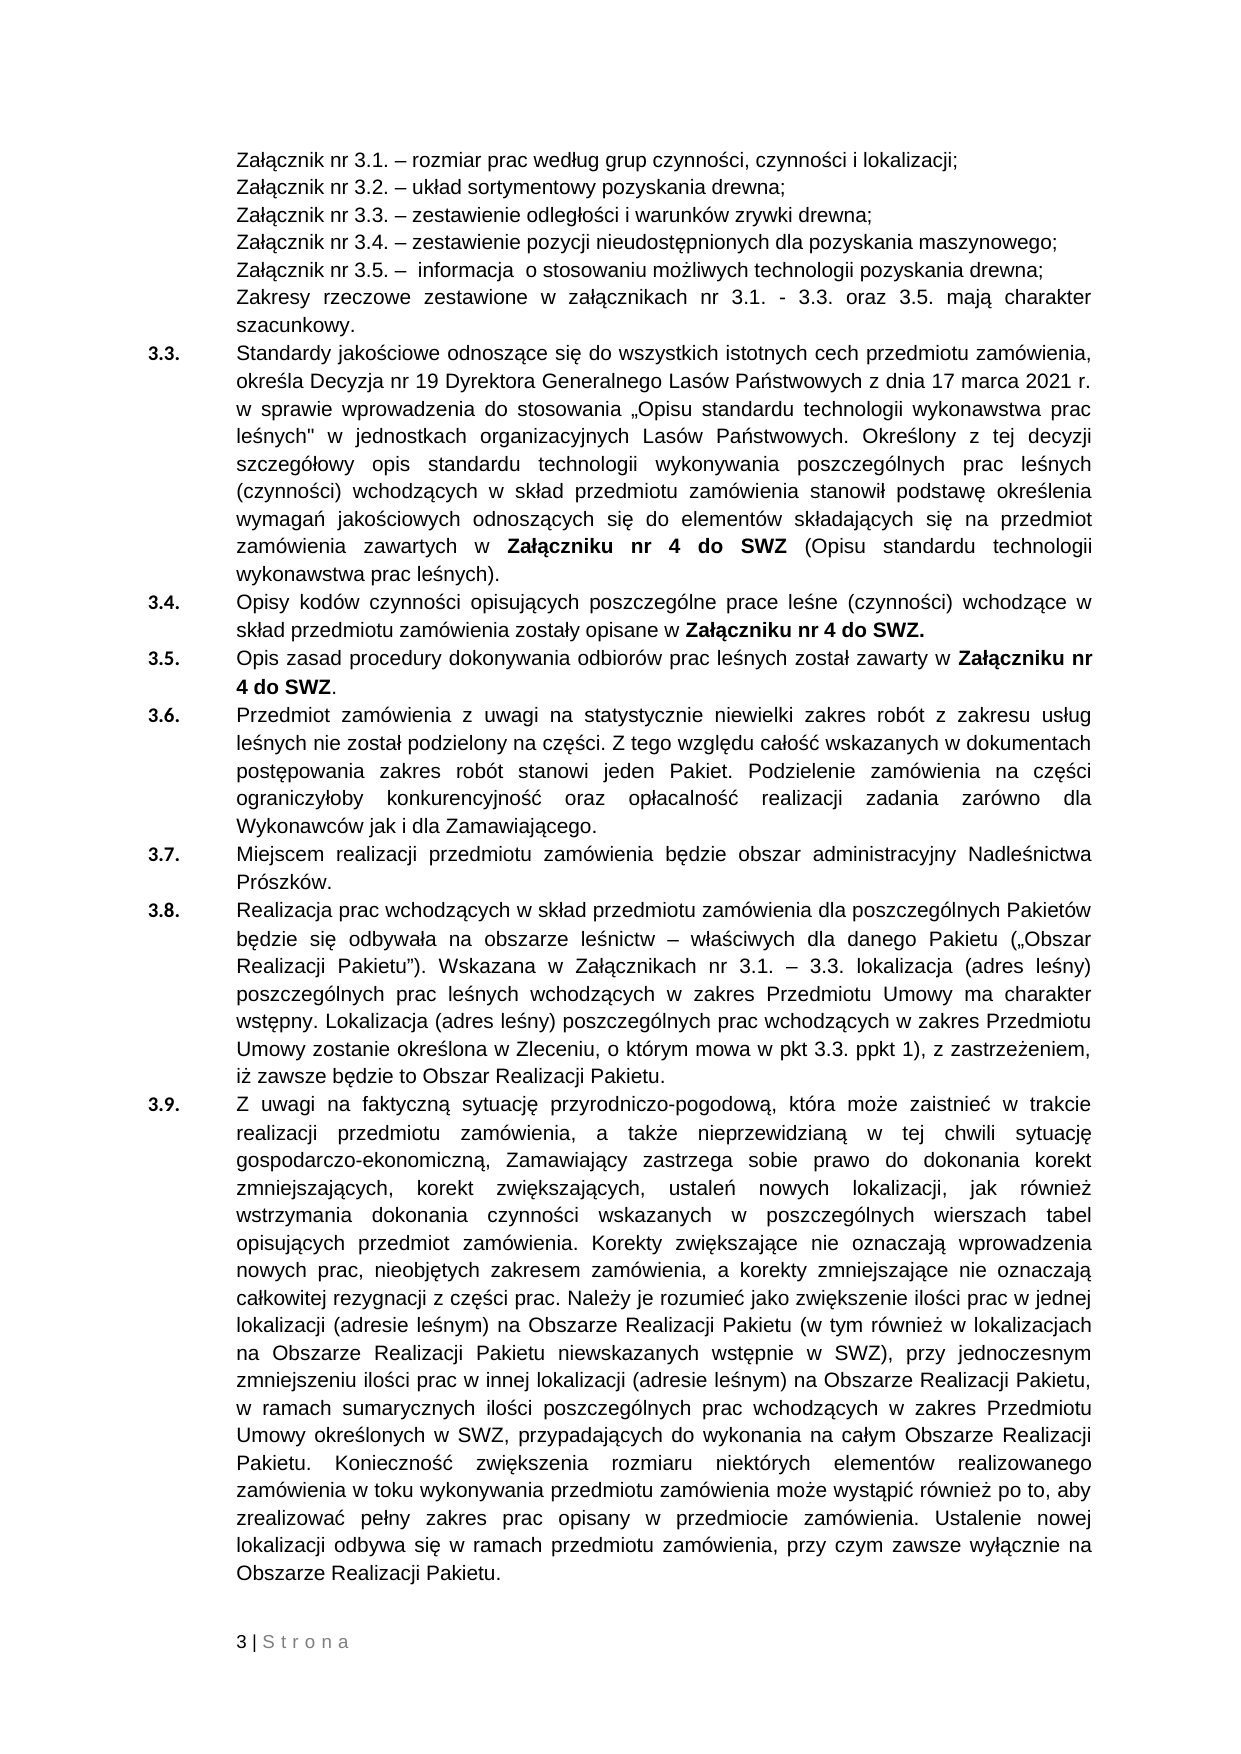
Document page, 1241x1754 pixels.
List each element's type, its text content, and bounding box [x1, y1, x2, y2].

list Zakresy rzeczowe zestawione w załącznikach nr 3.1. - 3.3. oraz 3.5. mają charakter szacunkowy. [236, 285, 1093, 337]
list Załącznik nr 3.4. – zestawienie pozycji nieudostępnionych dla pozyskania maszynowego; [236, 230, 1093, 254]
list Załącznik nr 3.2. – układ sortymentowy pozyskania drewna; [236, 175, 1093, 199]
text Z uwagi na faktyczną sytuację przyrodniczo-pogodową, która może zaistnieć w trakcie realizacji przedmiotu zamówienia, a także nieprzewidzianą w tej chwili sytuację gospodarczo-ekonomiczną, Zamawiający zastrzega sobie prawo do dokonania korekt zmniejszających, korekt zwiększających, ustaleń nowych lokalizacji, jak również wstrzymania dokonania czynności wskazanych w poszczególnych wierszach tabel opisujących przedmiot zamówienia. Korekty zwiększające nie oznaczają wprowadzenia nowych prac, nieobjętych zakresem zamówienia, a korekty zmniejszające nie oznaczają całkowitej rezygnacji z części prac. Należy je rozumieć jako zwiększenie ilości prac w jednej lokalizacji (adresie leśnym) na Obszarze Realizacji Pakietu (w tym również w lokalizacjach na Obszarze Realizacji Pakietu niewskazanych wstępnie w SWZ), przy jednoczesnym zmniejszeniu ilości prac w innej lokalizacji (adresie leśnym) na Obszarze Realizacji Pakietu, w ramach sumarycznych ilości poszczególnych prac wchodzących w zakres Przedmiotu Umowy określonych w SWZ, przypadających do wykonania na całym Obszarze Realizacji Pakietu. Konieczność zwiększenia rozmiaru niektórych elementów realizowanego zamówienia w toku wykonywania przedmiotu zamówienia może wystąpić również po to, aby zrealizować pełny zakres prac opisany w przedmiocie zamówienia. Ustalenie nowej lokalizacji odbywa się w ramach przedmiotu zamówienia, przy czym zawsze wyłącznie na Obszarze Realizacji Pakietu. [148, 1091, 1093, 1584]
text Przedmiot zamówienia z uwagi na statystycznie niewielki zakres robót z zakresu usług leśnych nie został podzielony na części. Z tego względu całość wskazanych w dokumentach postępowania zakres robót stanowi jeden Pakiet. Podzielenie zamówienia na części ograniczyłoby konkurencyjność oraz opłacalność realizacji zadania zarówno dla Wykonawców jak i dla Zamawiającego. [148, 702, 1093, 837]
list Załącznik nr 3.1. – rozmiar prac według grup czynności, czynności i lokalizacji; [236, 148, 1093, 172]
list Załącznik nr 3.3. – zestawienie odległości i warunków zrywki drewna; [236, 203, 1093, 227]
text Opisy kodów czynności opisujących poszczególne prace leśne (czynności) wchodzące w skład przedmiotu zamówienia zostały opisane w Załączniku nr 4 do SWZ. [148, 589, 1093, 642]
text Standardy jakościowe odnoszące się do wszystkich istotnych cech przedmiotu zamówienia, określa Decyzja nr 19 Dyrektora Generalnego Lasów Państwowych z dnia 17 marca 2021 r. w sprawie wprowadzenia do stosowania „Opisu standardu technologii wykonawstwa prac leśnych" w jednostkach organizacyjnych Lasów Państwowych. Określony z tej decyzji szczegółowy opis standardu technologii wykonywania poszczególnych prac leśnych (czynności) wchodzących w skład przedmiotu zamówienia stanowił podstawę określenia wymagań jakościowych odnoszących się do elementów składających się na przedmiot zamówienia zawartych w Załączniku nr 4 do SWZ (Opisu standardu technologii wykonawstwa prac leśnych). [148, 340, 1093, 586]
text Opis zasad procedury dokonywania odbiorów prac leśnych został zawarty w Załączniku nr 4 do SWZ. [148, 646, 1093, 698]
text Miejscem realizacji przedmiotu zamówienia będzie obszar administracyjny Nadleśnictwa Prószków. [148, 841, 1093, 894]
list Załącznik nr 3.5. – informacja o stosowaniu możliwych technologii pozyskania drewna; [236, 258, 1093, 282]
text Realizacja prac wchodzących w skład przedmiotu zamówienia dla poszczególnych Pakietów będzie się odbywała na obszarze leśnictw – właściwych dla danego Pakietu („Obszar Realizacji Pakietu”). Wskazana w Załącznikach nr 3.1. – 3.3. lokalizacja (adres leśny) poszczególnych prac leśnych wchodzących w zakres Przedmiotu Umowy ma charakter wstępny. Lokalizacja (adres leśny) poszczególnych prac wchodzących w zakres Przedmiotu Umowy zostanie określona w Zleceniu, o którym mowa w pkt 3.3. ppkt 1), z zastrzeżeniem, iż zawsze będzie to Obszar Realizacji Pakietu. [148, 897, 1093, 1088]
